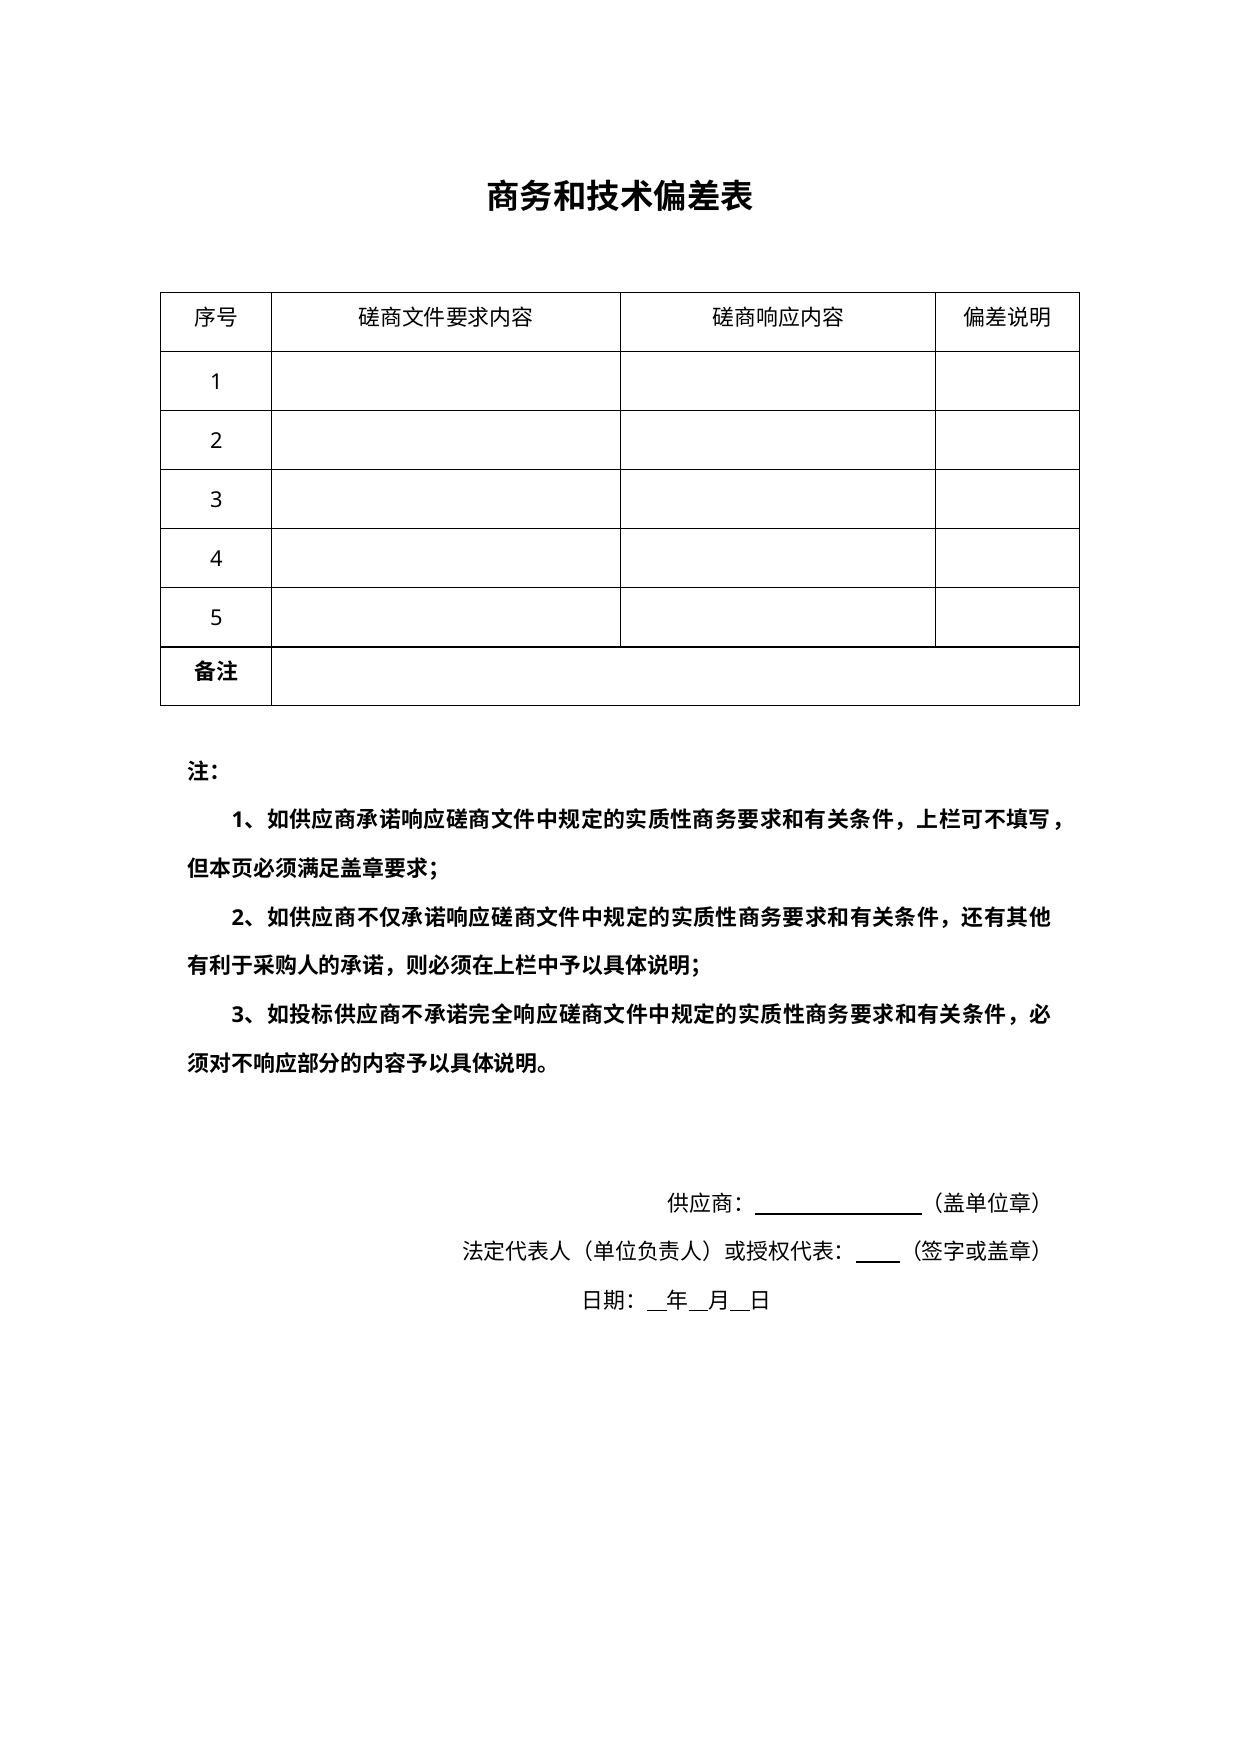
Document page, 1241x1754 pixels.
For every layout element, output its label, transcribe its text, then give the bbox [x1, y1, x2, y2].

table_cell 4 [161, 529, 271, 587]
text 注： [187, 754, 1053, 786]
table_cell [621, 588, 935, 646]
table_header 偏差说明 [936, 293, 1079, 351]
table_cell [272, 529, 620, 587]
table_cell [272, 648, 1079, 705]
table_cell 5 [161, 588, 271, 646]
table_cell [936, 529, 1079, 587]
table_cell [272, 352, 620, 410]
table_cell [936, 588, 1079, 646]
table_cell 备注 [161, 648, 271, 705]
table_cell [272, 470, 620, 528]
table_cell [621, 352, 935, 410]
text 3、如投标供应商不承诺完全响应磋商文件中规定的实质性商务要求和有关条件，必须对不响应部分的内容予以具体说明。 [187, 996, 1053, 1078]
table_header 序号 [161, 293, 271, 351]
table_cell [936, 411, 1079, 469]
table_cell [621, 411, 935, 469]
text 2、如供应商不仅承诺响应磋商文件中规定的实质性商务要求和有关条件，还有其他有利于采购人的承诺，则必须在上栏中予以具体说明； [187, 899, 1053, 981]
table_cell [272, 411, 620, 469]
text 1、如供应商承诺响应磋商文件中规定的实质性商务要求和有关条件，上栏可不填写，但本页必须满足盖章要求； [187, 802, 1053, 883]
table_header 磋商文件要求内容 [272, 293, 620, 351]
table_cell [272, 588, 620, 646]
table_cell 1 [161, 352, 271, 410]
text 法定代表人（单位负责人）或授权代表： （签字或盖章） [187, 1234, 1053, 1266]
table_header 磋商响应内容 [621, 293, 935, 351]
text 日期： 年 月 日 [187, 1282, 1053, 1315]
text 商务和技术偏差表 [187, 162, 1053, 227]
table_cell 2 [161, 411, 271, 469]
text 供应商： （盖单位章） [187, 1186, 1053, 1218]
table_cell 3 [161, 470, 271, 528]
table_cell [936, 470, 1079, 528]
table_cell [621, 529, 935, 587]
table_cell [621, 470, 935, 528]
table_cell [936, 352, 1079, 410]
